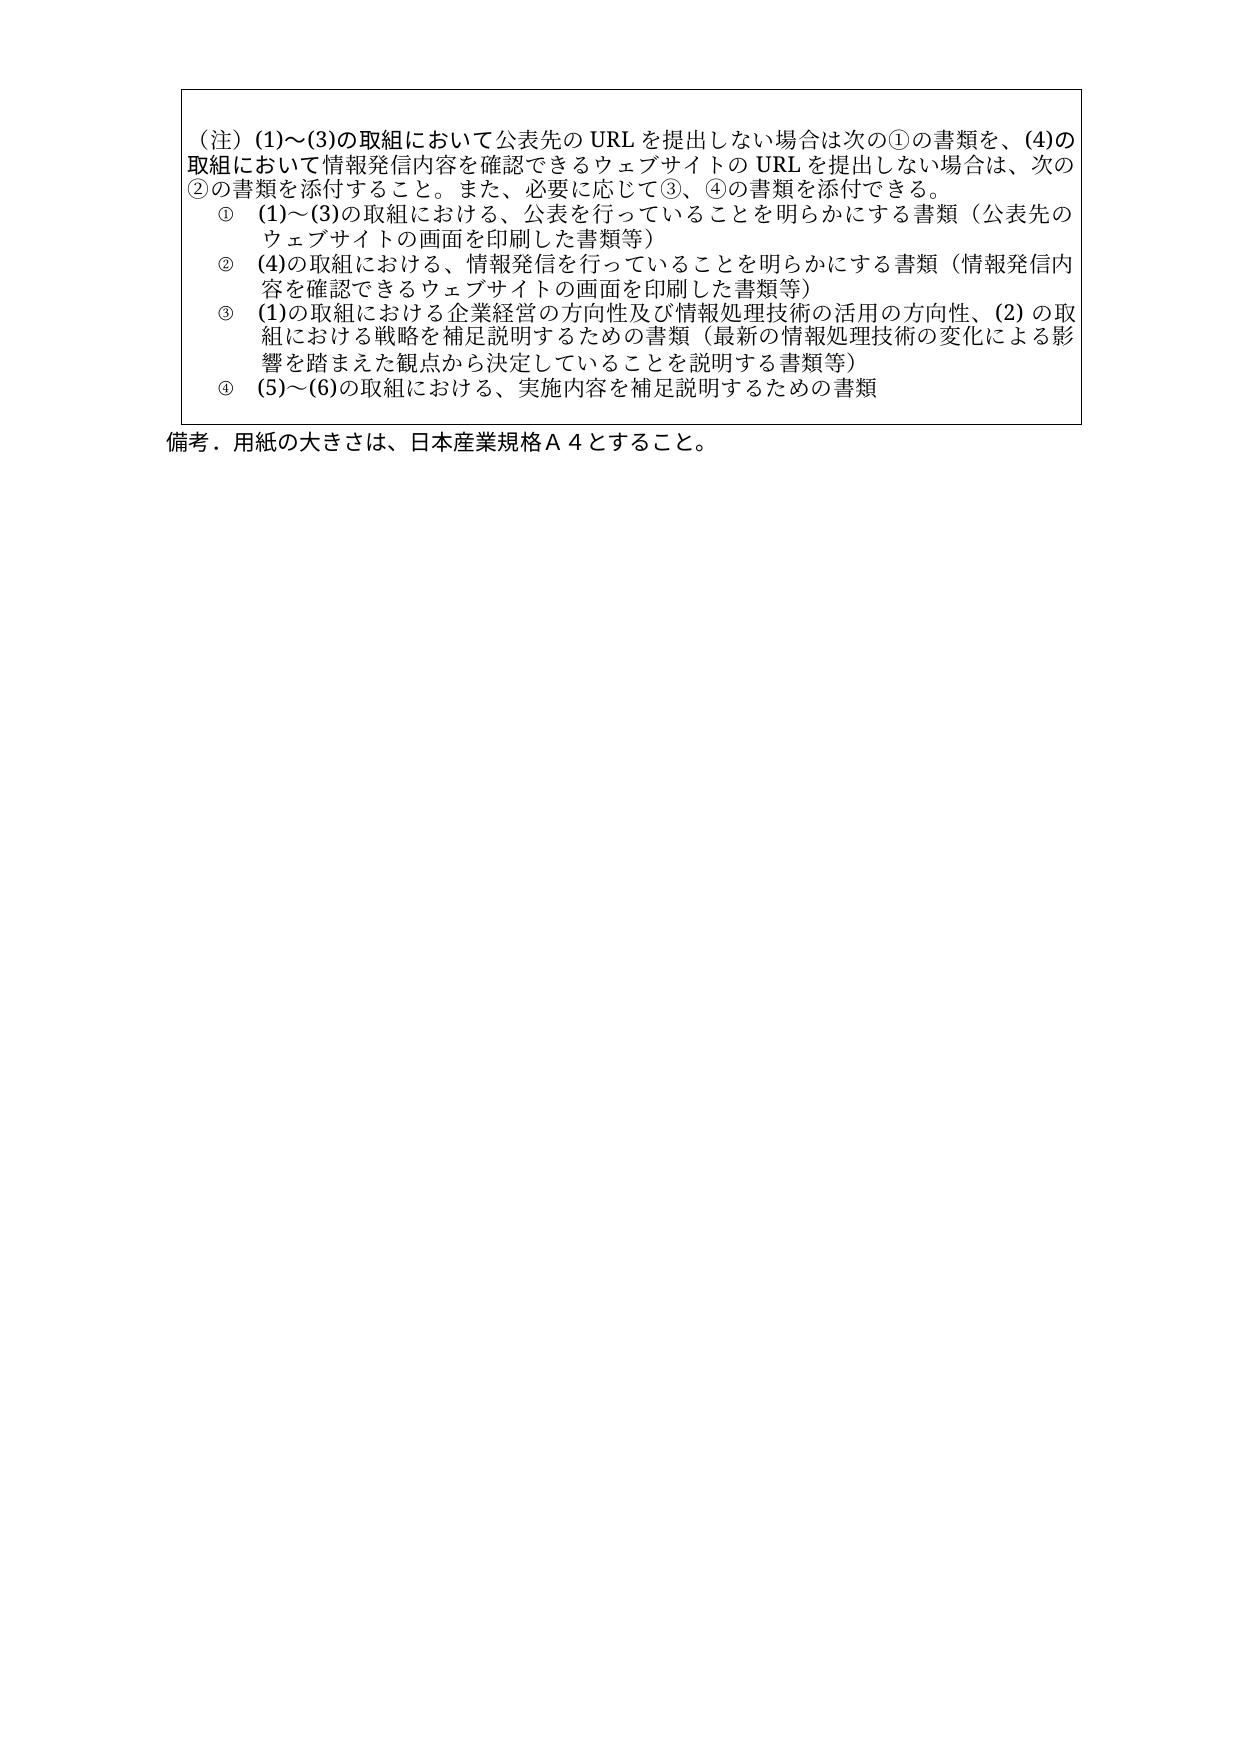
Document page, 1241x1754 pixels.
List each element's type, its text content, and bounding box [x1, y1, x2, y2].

text 備考．用紙の大きさは、日本産業規格Ａ４とすること。 [167, 425, 1070, 457]
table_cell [182, 90, 1081, 424]
